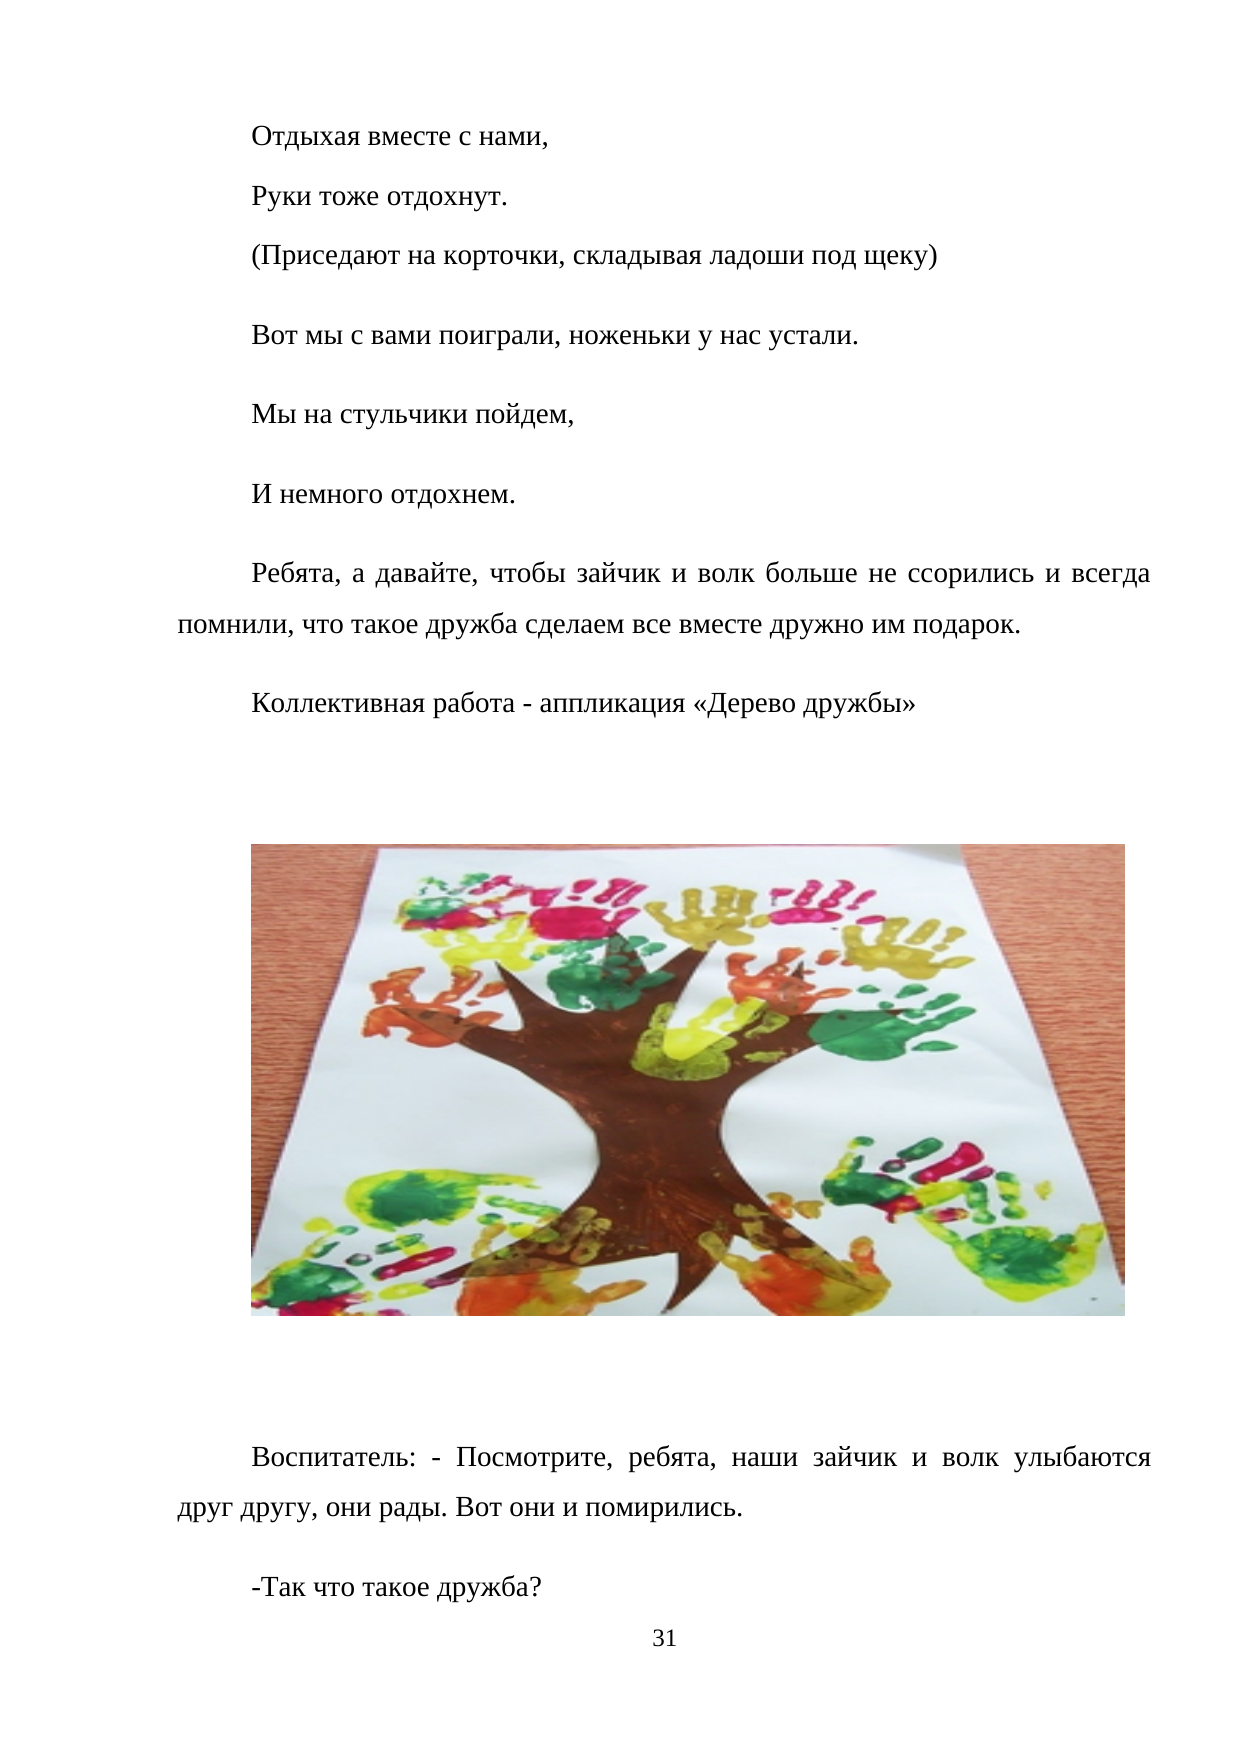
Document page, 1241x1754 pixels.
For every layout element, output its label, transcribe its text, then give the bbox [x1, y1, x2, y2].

picture [251, 844, 1125, 1316]
text Воспитатель: - Посмотрите, ребята, наши зайчик и волк улыбаются друг другу, они рады. Вот они и помирились. [177, 1439, 1152, 1523]
text -Так что такое дружба? [177, 1569, 1152, 1602]
text Вот мы с вами поиграли, ноженьки у нас устали. [177, 317, 1152, 351]
text Отдыхая вместе с нами, [177, 118, 1152, 152]
text Коллективная работа - аппликация «Дерево дружбы» [177, 685, 1152, 719]
text И немного отдохнем. [177, 476, 1152, 509]
text (Приседают на корточки, складывая ладоши под щеку) [177, 237, 1152, 271]
text Мы на стульчики пойдем, [177, 396, 1152, 430]
text Ребята, а давайте, чтобы зайчик и волк больше не ссорились и всегда помнили, что такое дружба сделаем все вместе дружно им подарок. [177, 555, 1152, 639]
text Руки тоже отдохнут. [177, 178, 1152, 211]
